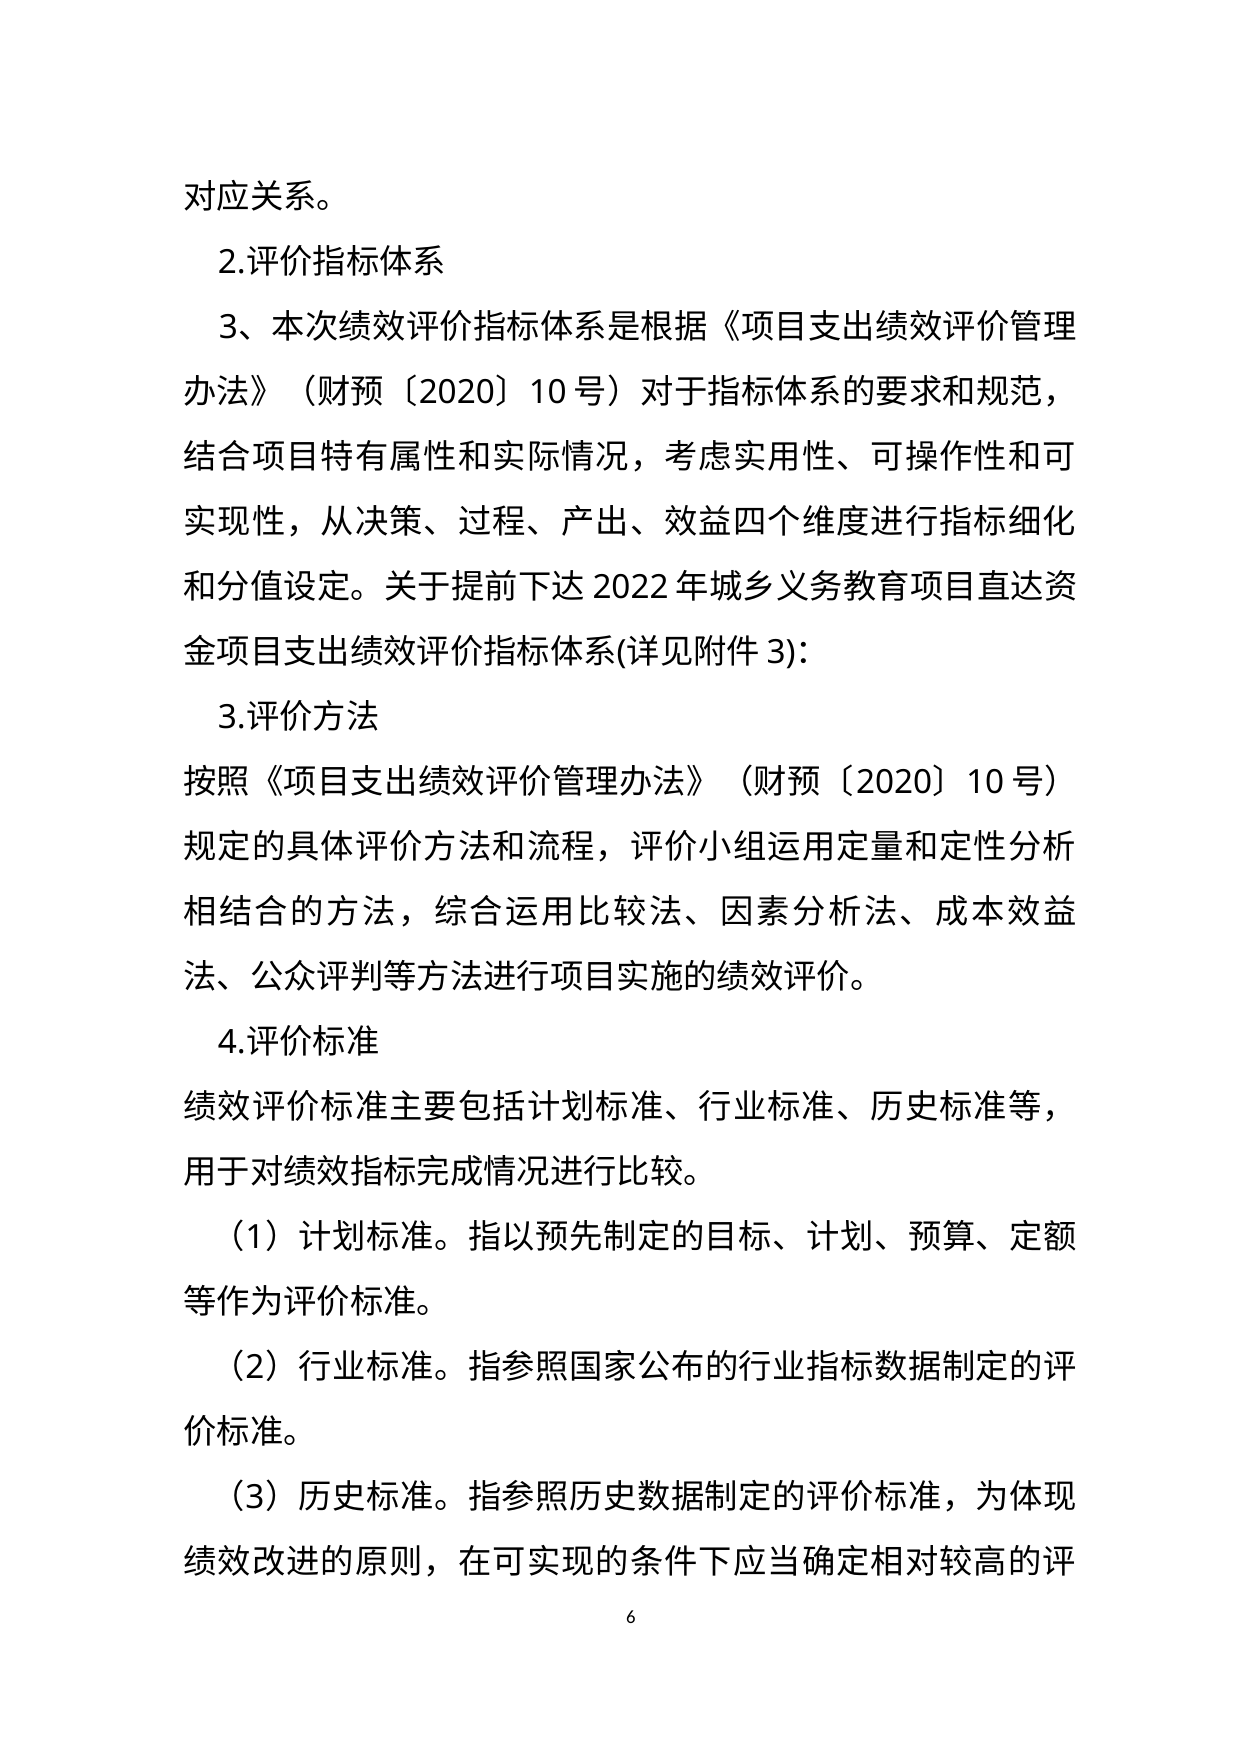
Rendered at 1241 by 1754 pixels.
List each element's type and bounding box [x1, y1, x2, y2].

text [183, 162, 1078, 1592]
